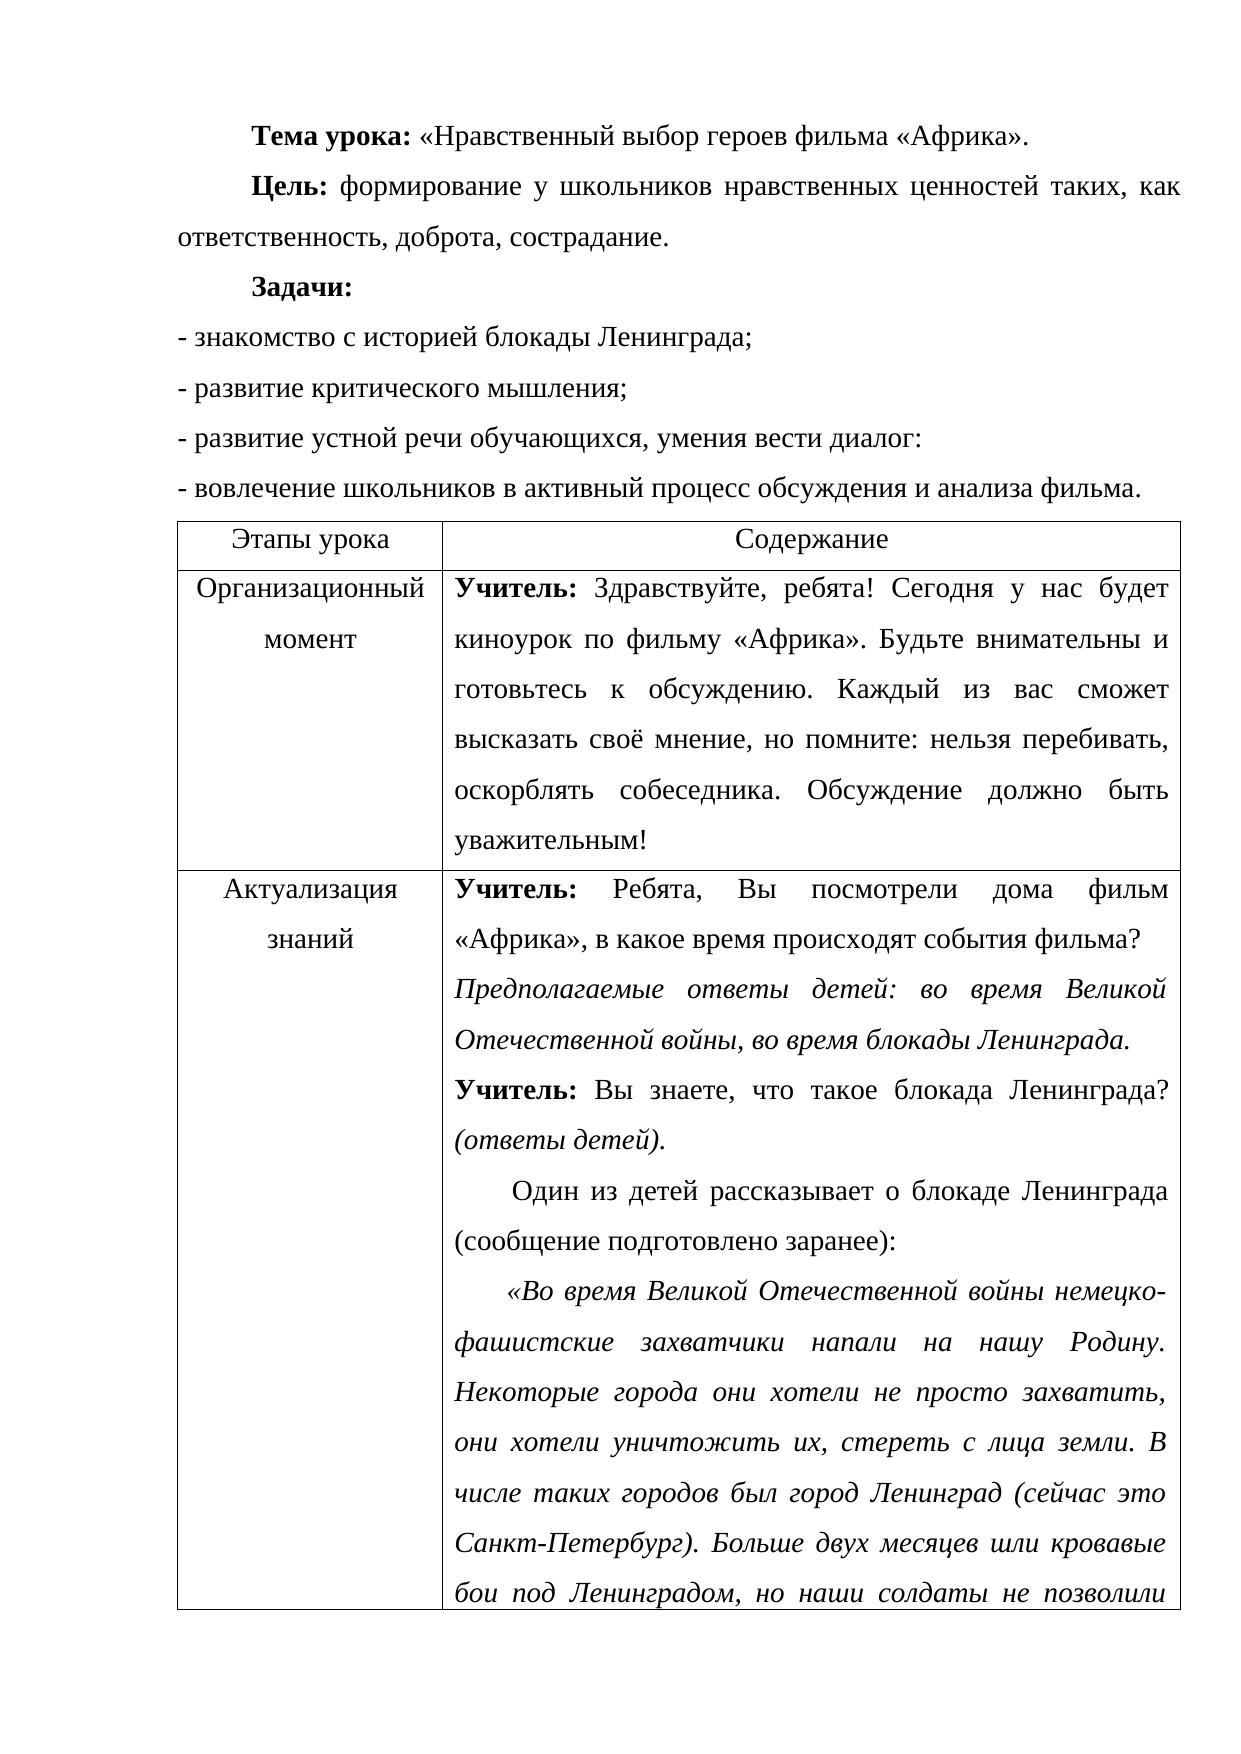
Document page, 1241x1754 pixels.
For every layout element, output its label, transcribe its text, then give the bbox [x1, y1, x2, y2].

text Задачи: [177, 269, 1181, 303]
table_header Этапы урока [178, 522, 442, 569]
text - знакомство с историей блокады Ленинграда; [177, 319, 1181, 353]
text - вовлечение школьников в активный процесс обсуждения и анализа фильма. [177, 470, 1181, 504]
text Тема урока: «Нравственный выбор героев фильма «Африка». [177, 118, 1181, 152]
table_cell Актуализация знаний [178, 871, 442, 1609]
text - развитие критического мышления; [177, 370, 1181, 403]
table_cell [443, 871, 1180, 1609]
table_header Содержание [443, 522, 1180, 569]
text - развитие устной речи обучающихся, умения вести диалог: [177, 420, 1181, 453]
text Цель: формирование у школьников нравственных ценностей таких, как ответственность, доброта, сострадание. [177, 168, 1181, 252]
table_cell Учитель: Здравствуйте, ребята! Сегодня у нас будет киноурок по фильму «Африка». Будьте внимательны и готовьтесь к обсуждению. Каждый из вас сможет высказать своё мнение, но помните: нельзя перебивать, оскорблять собеседника. Обсуждение должно быть уважительным! [443, 571, 1180, 870]
table_cell Организационный момент [178, 571, 442, 870]
